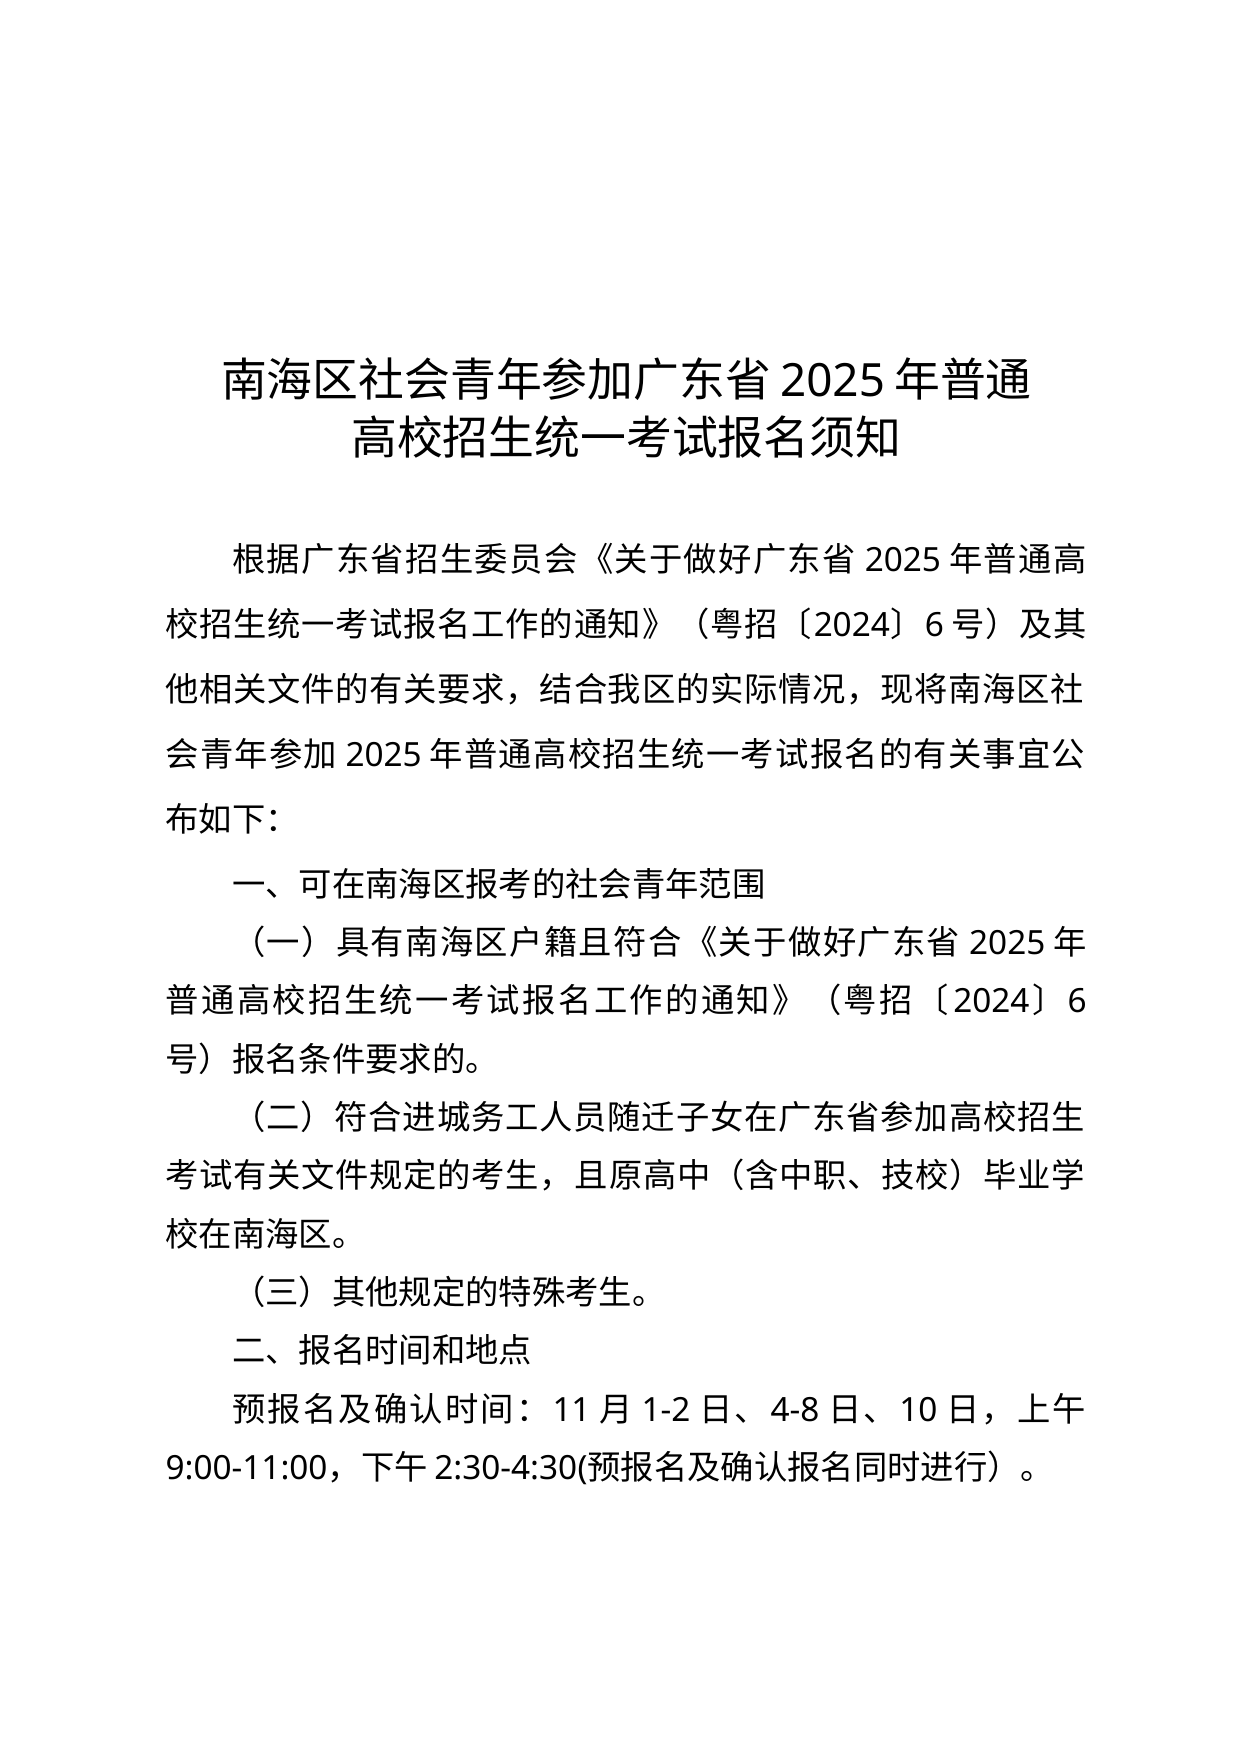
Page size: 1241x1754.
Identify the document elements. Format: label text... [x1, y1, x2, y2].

text 南海区社会青年参加广东省2025年普通 [165, 349, 1087, 408]
text （三）其他规定的特殊考生。 [165, 1258, 1087, 1316]
text （一）具有南海区户籍且符合《关于做好广东省2025年普通高校招生统一考试报名工作的通知》（粤招〔2024〕6号）报名条件要求的。 [165, 908, 1087, 1083]
text 高校招生统一考试报名须知 [165, 408, 1087, 466]
text 根据广东省招生委员会《关于做好广东省2025年普通高校招生统一考试报名工作的通知》（粤招〔2024〕6号）及其他相关文件的有关要求，结合我区的实际情况，现将南海区社会青年参加2025年普通高校招生统一考试报名的有关事宜公布如下： [165, 524, 1087, 849]
text 预报名及确认时间：11月1-2日、4-8日、10日，上午9:00-11:00，下午2:30-4:30(预报名及确认报名同时进行）。 [165, 1374, 1087, 1491]
text （二）符合进城务工人员随迁子女在广东省参加高校招生考试有关文件规定的考生，且原高中（含中职、技校）毕业学校在南海区。 [165, 1083, 1087, 1258]
text 二、报名时间和地点 [165, 1316, 1087, 1374]
text 一、可在南海区报考的社会青年范围 [165, 849, 1087, 908]
